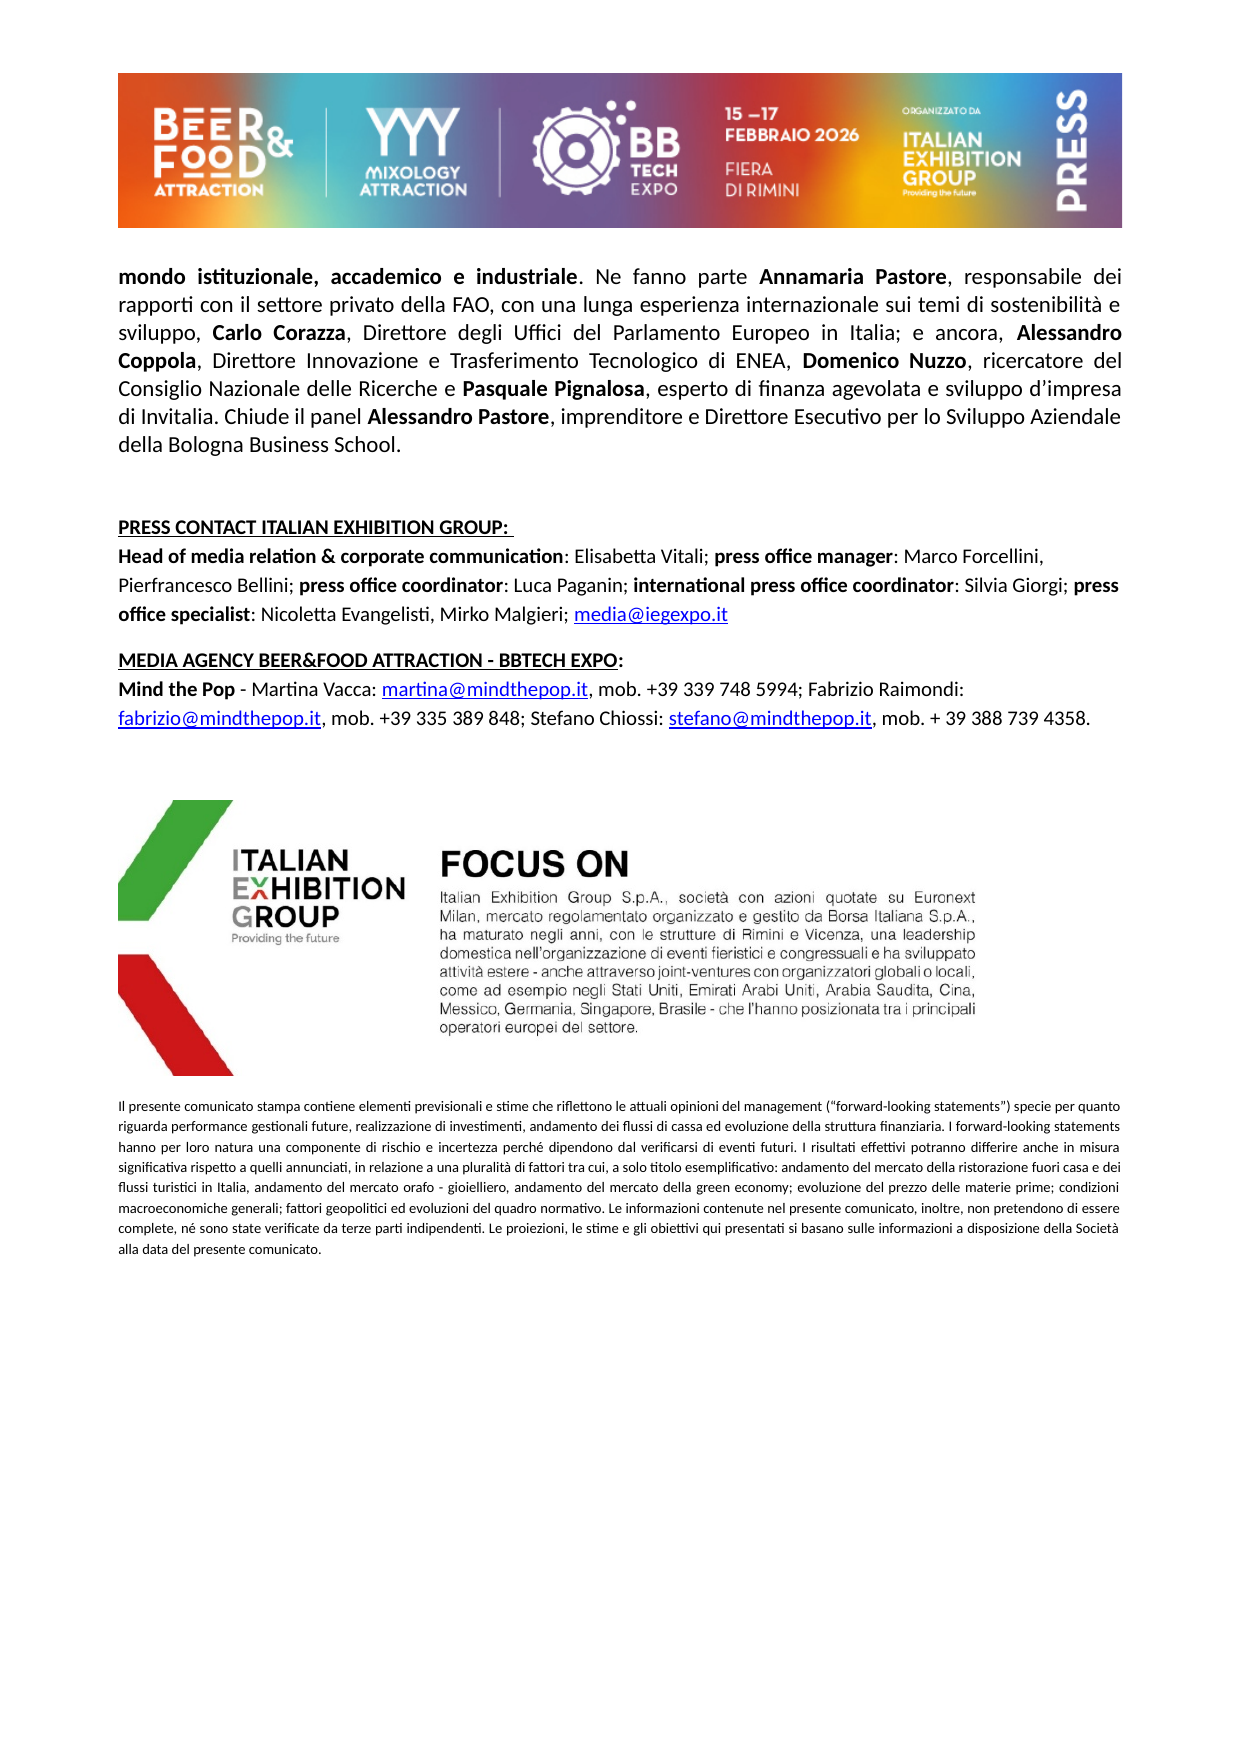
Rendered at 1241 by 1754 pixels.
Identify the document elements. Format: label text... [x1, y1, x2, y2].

picture [118, 800, 998, 1076]
text PRESS CONTACT ITALIAN EXHIBITION GROUP: Head of media relation & corporate communication: Elisabetta Vitali; press office manager: Marco Forcellini, Pierfrancesco Bellini; press office coordinator: Luca Paganin; international press office coordinator: Silvia Giorgi; press office specialist: Nicoletta Evangelisti, Mirko Malgieri; media@iegexpo.it [118, 514, 1122, 627]
picture [118, 73, 1123, 228]
text Il presente comunicato stampa contiene elementi previsionali e stime che riflettono le attuali opinioni del management (“forward-looking statements”) specie per quanto riguarda performance gestionali future, realizzazione di investimenti, andamento dei flussi di cassa ed evoluzione della struttura finanziaria. I forward-looking statements hanno per loro natura una componente di rischio e incertezza perché dipendono dal verificarsi di eventi futuri. I risultati effettivi potranno differire anche in misura significativa rispetto a quelli annunciati, in relazione a una pluralità di fattori tra cui, a solo titolo esemplificativo: andamento del mercato della ristorazione fuori casa e dei flussi turistici in Italia, andamento del mercato orafo - gioielliero, andamento del mercato della green economy; evoluzione del prezzo delle materie prime; condizioni macroeconomiche generali; fattori geopolitici ed evoluzioni del quadro normativo. Le informazioni contenute nel presente comunicato, inoltre, non pretendono di essere complete, né sono state verificate da terze parti indipendenti. Le proiezioni, le stime e gli obiettivi qui presentati si basano sulle informazioni a disposizione della Società alla data del presente comunicato. [118, 1097, 1122, 1258]
text MEDIA AGENCY BEER&FOOD ATTRACTION - BBTECH EXPO: Mind the Pop - Martina Vacca: martina@mindthepop.it, mob. +39 339 748 5994; Fabrizio Raimondi: fabrizio@mindthepop.it, mob. +39 335 389 848; Stefano Chiossi: stefano@mindthepop.it, mob. + 39 388 739 4358. [118, 647, 1122, 731]
